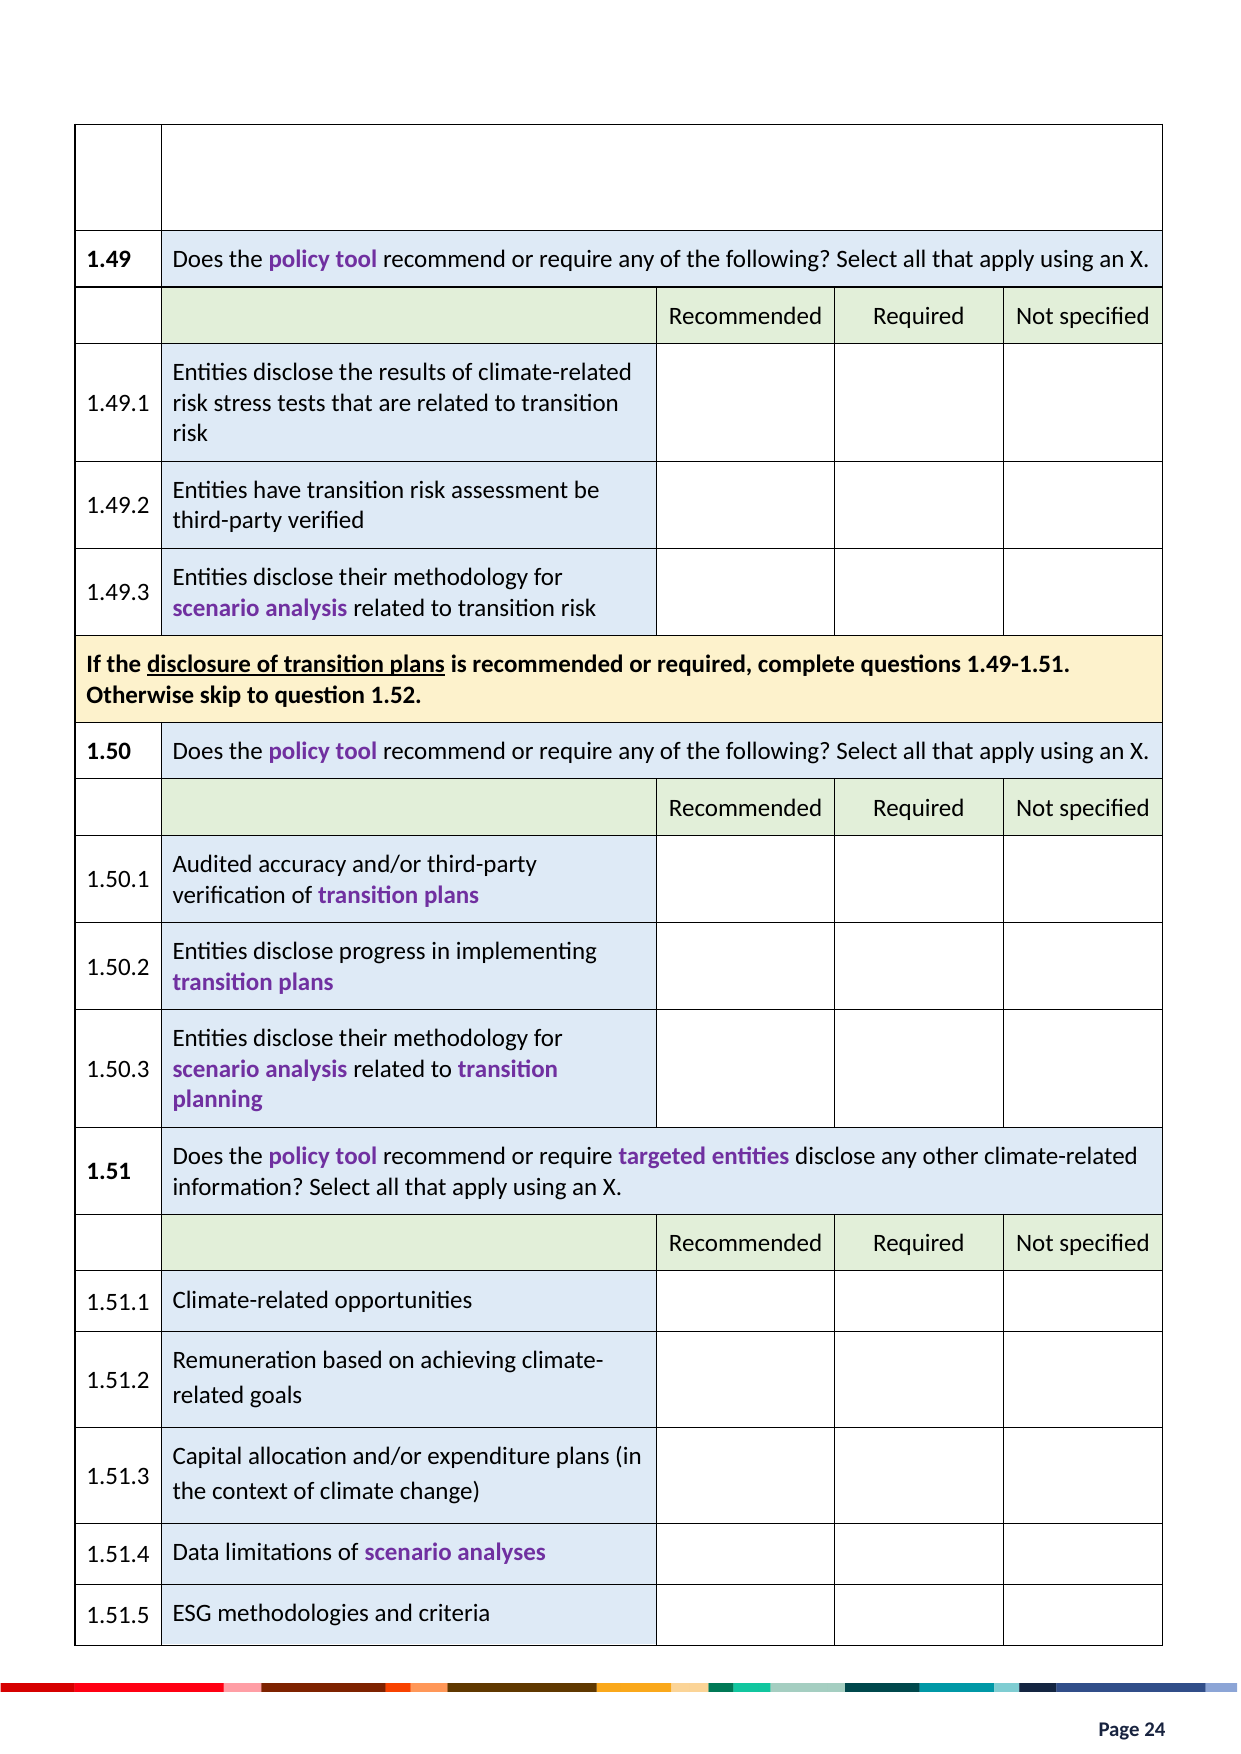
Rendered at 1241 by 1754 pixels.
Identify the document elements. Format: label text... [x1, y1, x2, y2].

table_cell [657, 1271, 834, 1331]
table_cell Entities disclose progress in implementing transition plans [162, 923, 656, 1009]
table_cell Entities disclose the results of climate-related risk stress tests that are related to transition risk [162, 344, 656, 461]
table_cell [657, 1585, 834, 1644]
table_cell 1.50 [76, 723, 161, 778]
table_cell [835, 344, 1003, 461]
table_cell 1.49.2 [76, 462, 161, 548]
table_cell [1004, 1585, 1162, 1644]
table_cell Entities have transition risk assessment be third-party verified [162, 462, 656, 548]
table_cell Required [835, 779, 1003, 835]
table_cell [835, 462, 1003, 548]
table_cell 1.50.2 [76, 923, 161, 1009]
table_cell If the disclosure of transition plans is recommended or required, complete questions 1.49-1.51. Otherwise skip to question 1.52. [76, 636, 1162, 722]
table_cell [162, 125, 1162, 230]
table_cell [657, 549, 834, 635]
table_cell [835, 1428, 1003, 1523]
table_cell [657, 1524, 834, 1584]
table_cell 1.51.5 [76, 1585, 161, 1644]
table_cell [1004, 1428, 1162, 1523]
table_cell Capital allocation and/or expenditure plans (in the context of climate change) [162, 1428, 656, 1523]
table_cell [1004, 1524, 1162, 1584]
table_cell [657, 923, 834, 1009]
table_cell Remuneration based on achieving climate-related goals [162, 1332, 656, 1427]
table_cell 1.51.2 [76, 1332, 161, 1427]
table_cell Required [835, 1215, 1003, 1270]
table_cell 1.50.3 [76, 1010, 161, 1127]
table_cell [835, 1010, 1003, 1127]
table_cell 1.51.1 [76, 1271, 161, 1331]
table_cell [835, 549, 1003, 635]
table_cell [657, 344, 834, 461]
table_cell [657, 1428, 834, 1523]
table_cell ESG methodologies and criteria [162, 1585, 656, 1644]
table_cell 1.51 [76, 1128, 161, 1214]
table_cell [835, 1332, 1003, 1427]
table_cell [162, 288, 656, 343]
table_cell [1004, 344, 1162, 461]
table_cell [1004, 1332, 1162, 1427]
table_cell [162, 779, 656, 835]
table_cell Audited accuracy and/or third-party verification of transition plans [162, 836, 656, 922]
table_cell 1.49.3 [76, 549, 161, 635]
table_cell [1004, 1010, 1162, 1127]
table_cell 1.51.4 [76, 1524, 161, 1584]
table_cell [76, 288, 161, 343]
table_cell Data limitations of scenario analyses [162, 1524, 656, 1584]
table_cell Climate-related opportunities [162, 1271, 656, 1331]
table_cell Not specified [1004, 779, 1162, 835]
table_cell Entities disclose their methodology for scenario analysis related to transition risk [162, 549, 656, 635]
table_cell [162, 1215, 656, 1270]
table_cell [76, 125, 161, 230]
table_cell Recommended [657, 1215, 834, 1270]
table_cell [76, 779, 161, 835]
table_cell [1004, 1271, 1162, 1331]
table_cell [1004, 462, 1162, 548]
table_cell 1.49.1 [76, 344, 161, 461]
table_cell 1.49 [76, 231, 161, 286]
table_cell Required [835, 288, 1003, 343]
table_cell [835, 836, 1003, 922]
table_cell Does the policy tool recommend or require targeted entities disclose any other climate-related information? Select all that apply using an X. [162, 1128, 1162, 1214]
table_cell Not specified [1004, 288, 1162, 343]
table_cell [835, 1524, 1003, 1584]
table_cell [657, 1332, 834, 1427]
table_cell Not specified [1004, 1215, 1162, 1270]
table_cell Does the policy tool recommend or require any of the following? Select all that apply using an X. [162, 723, 1162, 778]
table_cell [76, 1215, 161, 1270]
picture [0, 1683, 1236, 1692]
table_cell Recommended [657, 779, 834, 835]
table_cell [1004, 549, 1162, 635]
table_cell 1.51.3 [76, 1428, 161, 1523]
table_cell [1004, 923, 1162, 1009]
table_cell Entities disclose their methodology for scenario analysis related to transition planning [162, 1010, 656, 1127]
table_cell Does the policy tool recommend or require any of the following? Select all that apply using an X. [162, 231, 1162, 286]
table_cell Recommended [657, 288, 834, 343]
table_cell [657, 1010, 834, 1127]
table_cell [657, 836, 834, 922]
table_cell 1.50.1 [76, 836, 161, 922]
table_cell [835, 923, 1003, 1009]
table_cell [835, 1585, 1003, 1644]
table_cell [1004, 836, 1162, 922]
table_cell [657, 462, 834, 548]
table_cell [835, 1271, 1003, 1331]
